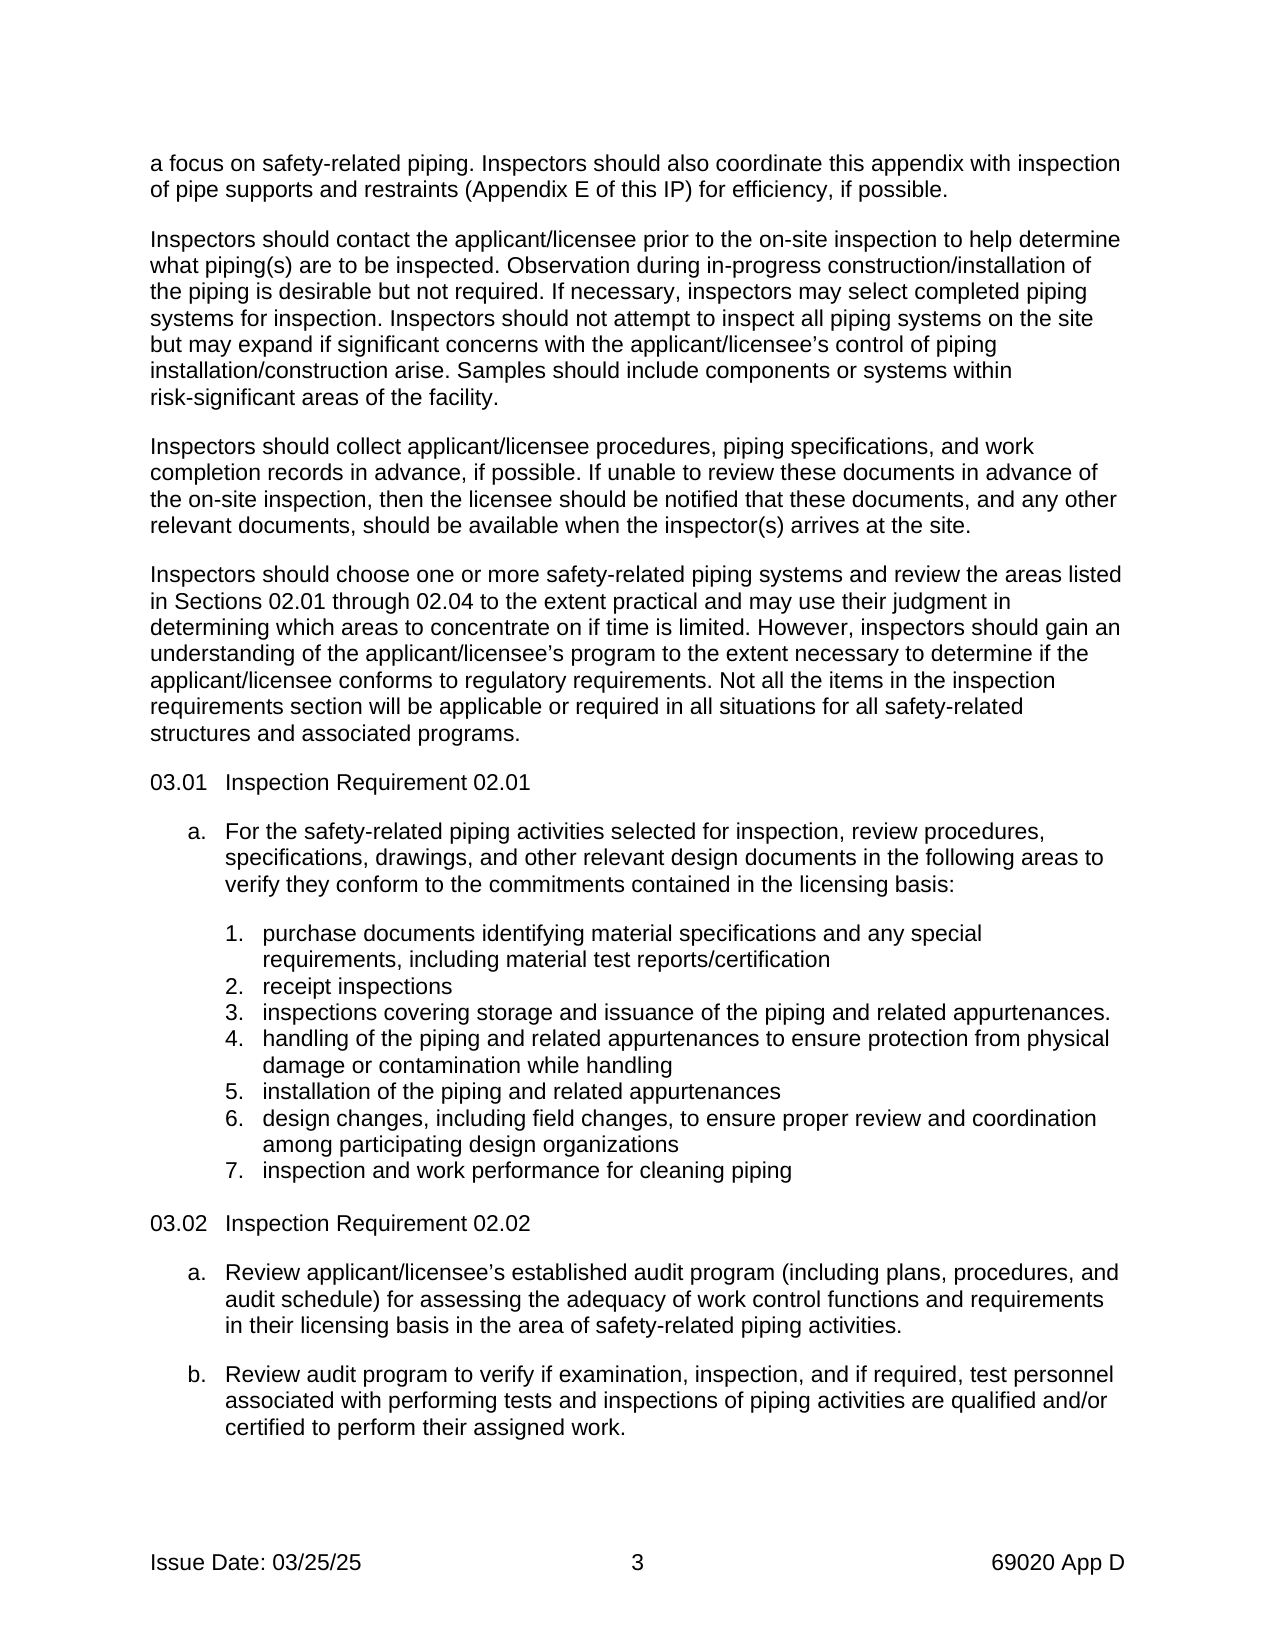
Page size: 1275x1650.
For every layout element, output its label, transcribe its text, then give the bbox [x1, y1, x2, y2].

subtitle 03.01 Inspection Requirement 02.01 [150, 769, 1125, 795]
list inspection and work performance for cleaning piping [225, 1157, 1125, 1183]
list Review applicant/licensee’s established audit program (including plans, procedures, and audit schedule) for assessing the adequacy of work control functions and requirements in their licensing basis in the area of safety-related piping activities. [187, 1259, 1125, 1338]
list Review audit program to verify if examination, inspection, and if required, test personnel associated with performing tests and inspections of piping activities are qualified and/or certified to perform their assigned work. [187, 1361, 1125, 1440]
list design changes, including field changes, to ensure proper review and coordination among participating design organizations [225, 1104, 1125, 1157]
text Inspectors should collect applicant/licensee procedures, piping specifications, and work completion records in advance, if possible. If unable to review these documents in advance of the on-site inspection, then the licensee should be notified that these documents, and any other relevant documents, should be available when the inspector(s) arrives at the site. [150, 433, 1125, 538]
list receipt inspections [225, 973, 1125, 999]
text Inspectors should contact the applicant/licensee prior to the on-site inspection to help determine what piping(s) are to be inspected. Observation during in-progress construction/installation of the piping is desirable but not required. If necessary, inspectors may select completed piping systems for inspection. Inspectors should not attempt to inspect all piping systems on the site but may expand if significant concerns with the applicant/licensee’s control of piping installation/construction arise. Samples should include components or systems within risk-significant areas of the facility. [150, 226, 1125, 410]
text Inspectors should choose one or more safety-related piping systems and review the areas listed in Sections 02.01 through 02.04 to the extent practical and may use their judgment in determining which areas to concentrate on if time is limited. However, inspectors should gain an understanding of the applicant/licensee’s program to the extent necessary to determine if the applicant/licensee conforms to regulatory requirements. Not all the items in the inspection requirements section will be applicable or required in all situations for all safety-related structures and associated programs. [150, 561, 1125, 746]
subtitle 03.02 Inspection Requirement 02.02 [150, 1210, 1125, 1236]
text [150, 150, 1125, 203]
list inspections covering storage and issuance of the piping and related appurtenances. [225, 999, 1125, 1025]
list purchase documents identifying material specifications and any special requirements, including material test reports/certification [225, 920, 1125, 973]
list handling of the piping and related appurtenances to ensure protection from physical damage or contamination while handling [225, 1025, 1125, 1078]
list For the safety-related piping activities selected for inspection, review procedures, specifications, drawings, and other relevant design documents in the following areas to verify they conform to the commitments contained in the licensing basis: [187, 818, 1125, 897]
list installation of the piping and related appurtenances [225, 1078, 1125, 1104]
